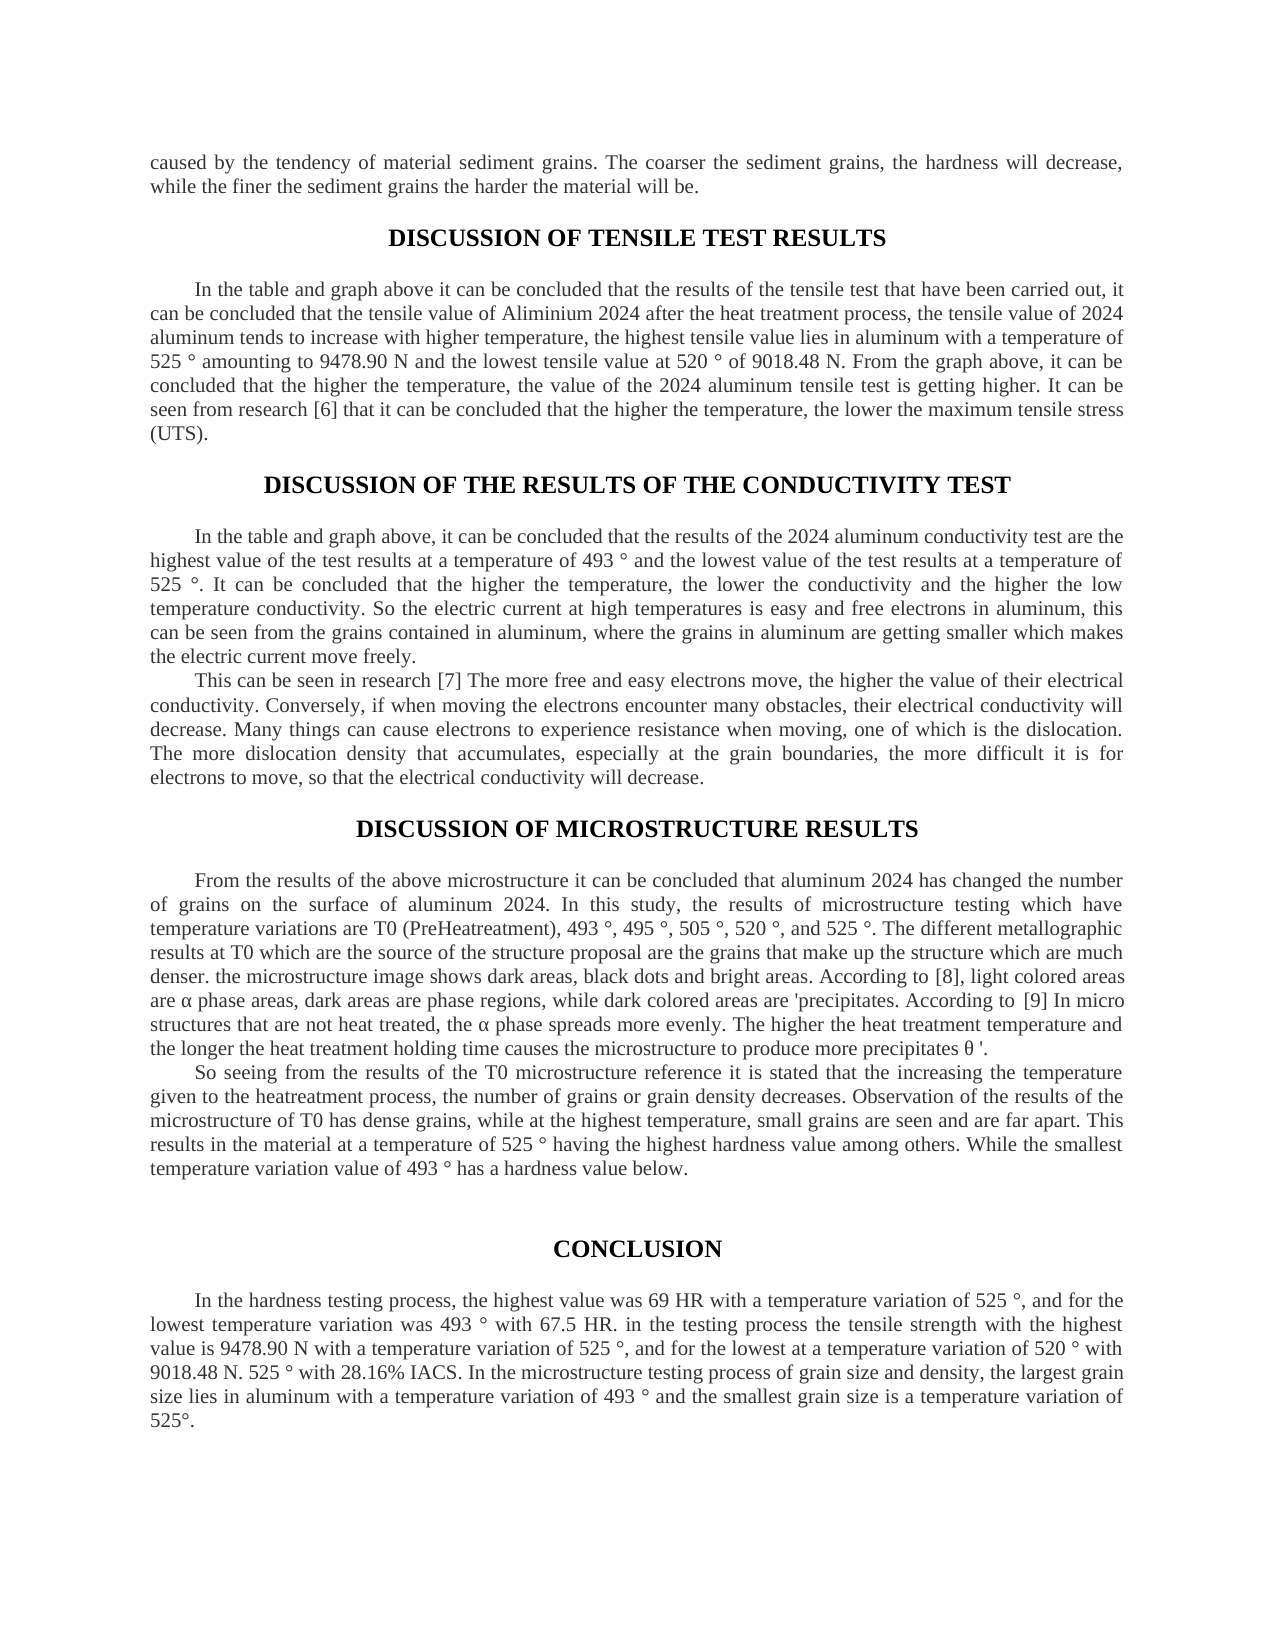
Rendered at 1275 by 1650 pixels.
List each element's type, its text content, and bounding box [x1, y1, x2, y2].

text In the hardness testing process, the highest value was 69 HR with a temperature variation of 525 °, and for the lowest temperature variation was 493 ° with 67.5 HR. in the testing process the tensile strength with the highest value is 9478.90 N with a temperature variation of 525 °, and for the lowest at a temperature variation of 520 ° with 9018.48 N. 525 ° with 28.16% IACS. In the microstructure testing process of grain size and density, the largest grain size lies in aluminum with a temperature variation of 493 ° and the smallest grain size is a temperature variation of 525°. [150, 1288, 1125, 1432]
subtitle Discussion of tensile test results [150, 223, 1125, 252]
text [150, 150, 1125, 198]
subtitle Discussion of Microstructure results [150, 814, 1125, 842]
text So seeing from the results of the T0 microstructure reference it is stated that the increasing the temperature given to the heatreatment process, the number of grains or grain density decreases. Observation of the results of the microstructure of T0 has dense grains, while at the highest temperature, small grains are seen and are far apart. This results in the material at a temperature of 525 ° having the highest hardness value among others. While the smallest temperature variation value of 493 ° has a hardness value below. [150, 1060, 1125, 1180]
subtitle Discussion of the results of the Conductivity test [150, 470, 1125, 499]
text In the table and graph above, it can be concluded that the results of the 2024 aluminum conductivity test are the highest value of the test results at a temperature of 493 ° and the lowest value of the test results at a temperature of 525 °. It can be concluded that the higher the temperature, the lower the conductivity and the higher the low temperature conductivity. So the electric current at high temperatures is easy and free electrons in aluminum, this can be seen from the grains contained in aluminum, where the grains in aluminum are getting smaller which makes the electric current move freely. [150, 524, 1125, 668]
text This can be seen in research [7] The more free and easy electrons move, the higher the value of their electrical conductivity. Conversely, if when moving the electrons encounter many obstacles, their electrical conductivity will decrease. Many things can cause electrons to experience resistance when moving, one of which is the dislocation. The more dislocation density that accumulates, especially at the grain boundaries, the more difficult it is for electrons to move, so that the electrical conductivity will decrease. [150, 668, 1125, 789]
text In the table and graph above it can be concluded that the results of the tensile test that have been carried out, it can be concluded that the tensile value of Aliminium 2024 after the heat treatment process, the tensile value of 2024 aluminum tends to increase with higher temperature, the highest tensile value lies in aluminum with a temperature of 525 ° amounting to 9478.90 N and the lowest tensile value at 520 ° of 9018.48 N. From the graph above, it can be concluded that the higher the temperature, the value of the 2024 aluminum tensile test is getting higher. It can be seen from research [6] that it can be concluded that the higher the temperature, the lower the maximum tensile stress (UTS). [150, 277, 1125, 445]
subtitle CONCLUSION [150, 1234, 1125, 1263]
text From the results of the above microstructure it can be concluded that aluminum 2024 has changed the number of grains on the surface of aluminum 2024. In this study, the results of microstructure testing which have temperature variations are T0 (PreHeatreatment), 493 °, 495 °, 505 °, 520 °, and 525 °. The different metallographic results at T0 which are the source of the structure proposal are the grains that make up the structure which are much denser. the microstructure image shows dark areas, black dots and bright areas. According to [8], light colored areas are α phase areas, dark areas are phase regions, while dark colored areas are 'precipitates. According to [9] In micro structures that are not heat treated, the α phase spreads more evenly. The higher the heat treatment temperature and the longer the heat treatment holding time causes the microstructure to produce more precipitates θ '. [150, 867, 1125, 1060]
